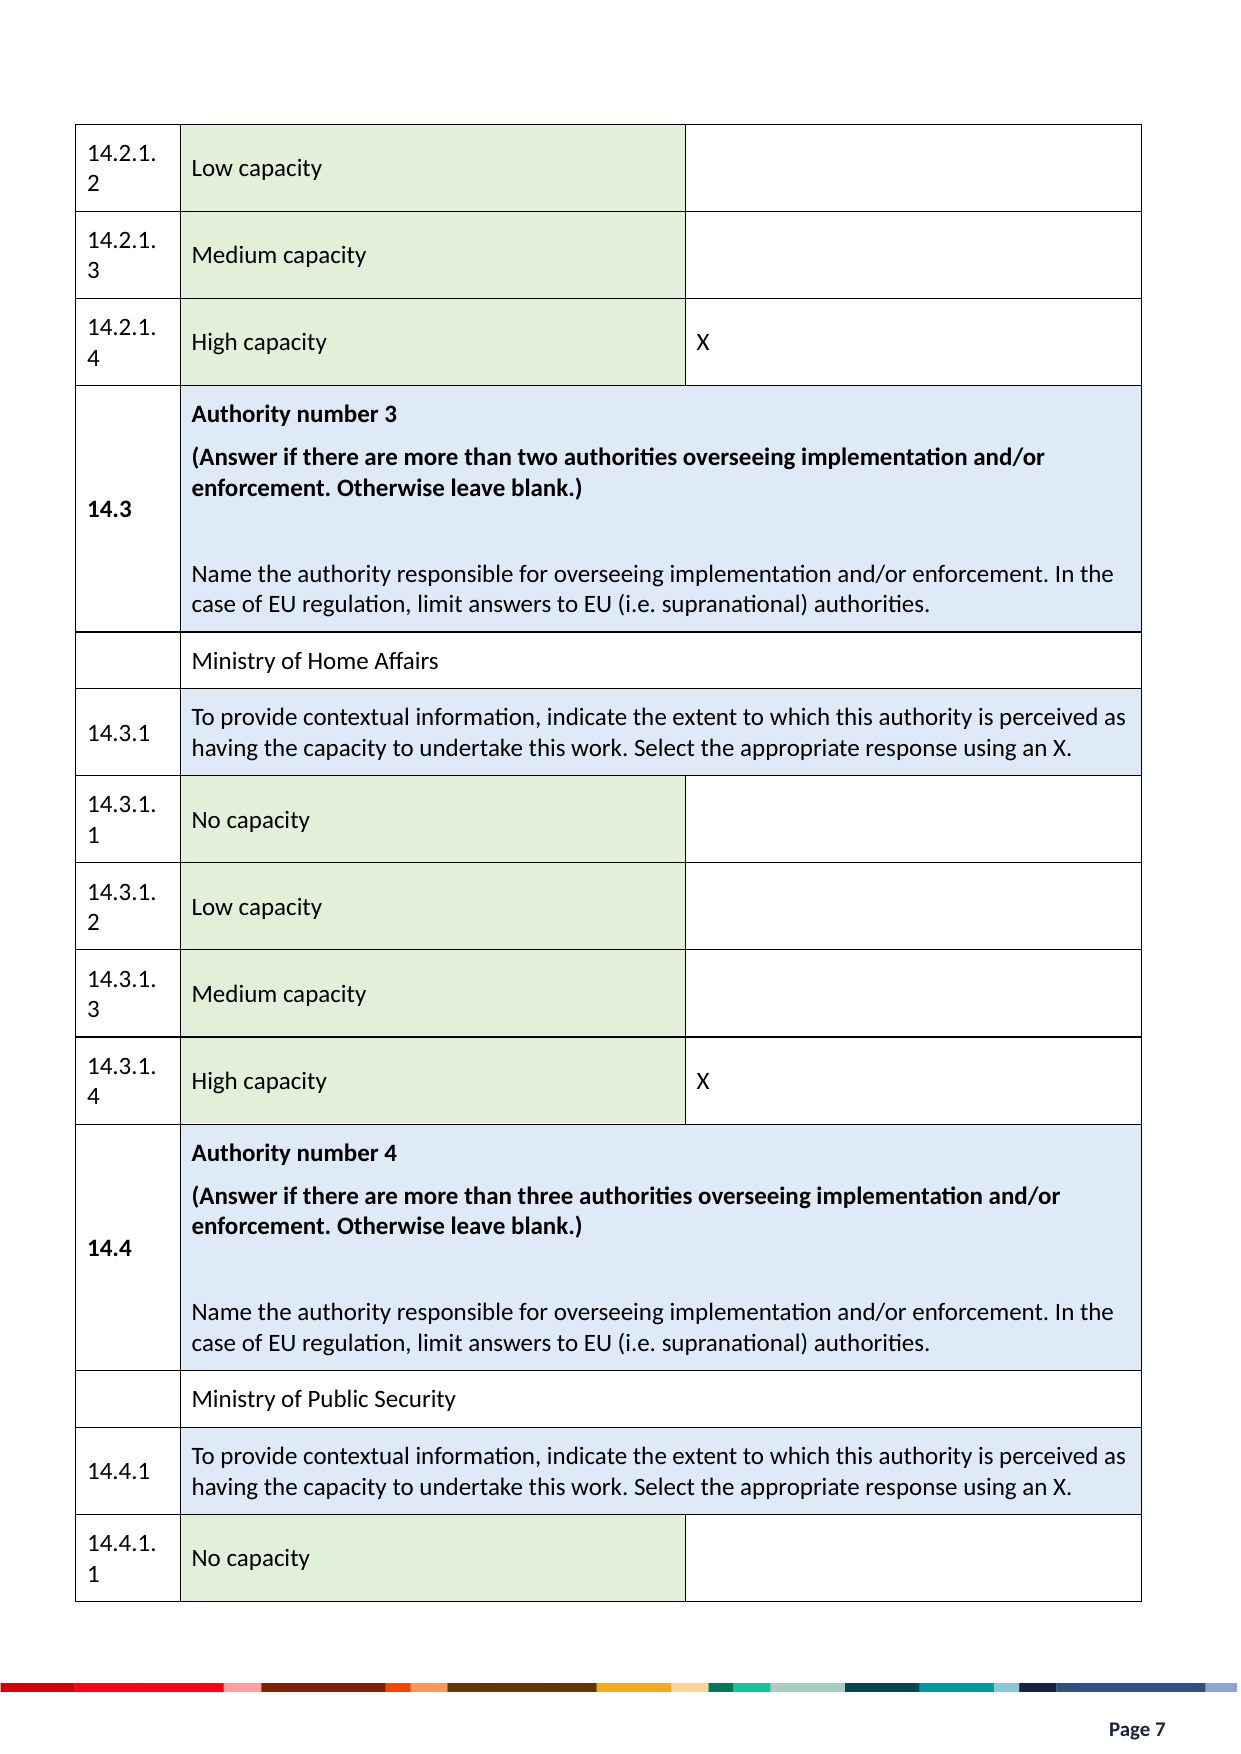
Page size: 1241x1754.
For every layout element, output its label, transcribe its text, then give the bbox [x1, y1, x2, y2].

table_cell High capacity [181, 1038, 685, 1123]
table_cell 14.2.1.4 [76, 299, 180, 385]
table_cell [686, 950, 1141, 1036]
table_cell Medium capacity [181, 950, 685, 1036]
table_cell Ministry of Public Security [181, 1371, 1141, 1427]
table_cell 14.3.1.3 [76, 950, 180, 1036]
table_cell To provide contextual information, indicate the extent to which this authority is perceived as having the capacity to undertake this work. Select the appropriate response using an X. [181, 1428, 1141, 1514]
table_cell 14.3.1.1 [76, 776, 180, 862]
table_cell [686, 125, 1141, 211]
table_cell [686, 1515, 1141, 1601]
table_cell 14.3.1.2 [76, 863, 180, 949]
table_cell Low capacity [181, 863, 685, 949]
table_cell 14.4.1 [76, 1428, 180, 1514]
table_cell Medium capacity [181, 212, 685, 298]
table_cell 14.4 [76, 1125, 180, 1370]
table_cell 14.4.1.1 [76, 1515, 180, 1601]
table_cell [76, 633, 180, 688]
table_cell Authority number 3 (Answer if there are more than two authorities overseeing implementation and/or enforcement. Otherwise leave blank.) Name the authority responsible for overseeing implementation and/or enforcement. In the case of EU regulation, limit answers to EU (i.e. supranational) authorities. [181, 386, 1141, 631]
picture [0, 1683, 1236, 1692]
table_cell No capacity [181, 776, 685, 862]
table_cell No capacity [181, 1515, 685, 1601]
table_cell Authority number 4 (Answer if there are more than three authorities overseeing implementation and/or enforcement. Otherwise leave blank.) Name the authority responsible for overseeing implementation and/or enforcement. In the case of EU regulation, limit answers to EU (i.e. supranational) authorities. [181, 1125, 1141, 1370]
table_cell [686, 863, 1141, 949]
table_cell [686, 212, 1141, 298]
table_cell X [686, 299, 1141, 385]
table_cell High capacity [181, 299, 685, 385]
table_cell Ministry of Home Affairs [181, 633, 1141, 688]
table_cell [76, 1371, 180, 1427]
table_cell 14.3.1 [76, 689, 180, 775]
table_cell 14.2.1.2 [76, 125, 180, 211]
table_cell 14.2.1.3 [76, 212, 180, 298]
table_cell 14.3 [76, 386, 180, 631]
table_cell To provide contextual information, indicate the extent to which this authority is perceived as having the capacity to undertake this work. Select the appropriate response using an X. [181, 689, 1141, 775]
table_cell Low capacity [181, 125, 685, 211]
table_cell 14.3.1.4 [76, 1038, 180, 1123]
table_cell X [686, 1038, 1141, 1123]
table_cell [686, 776, 1141, 862]
